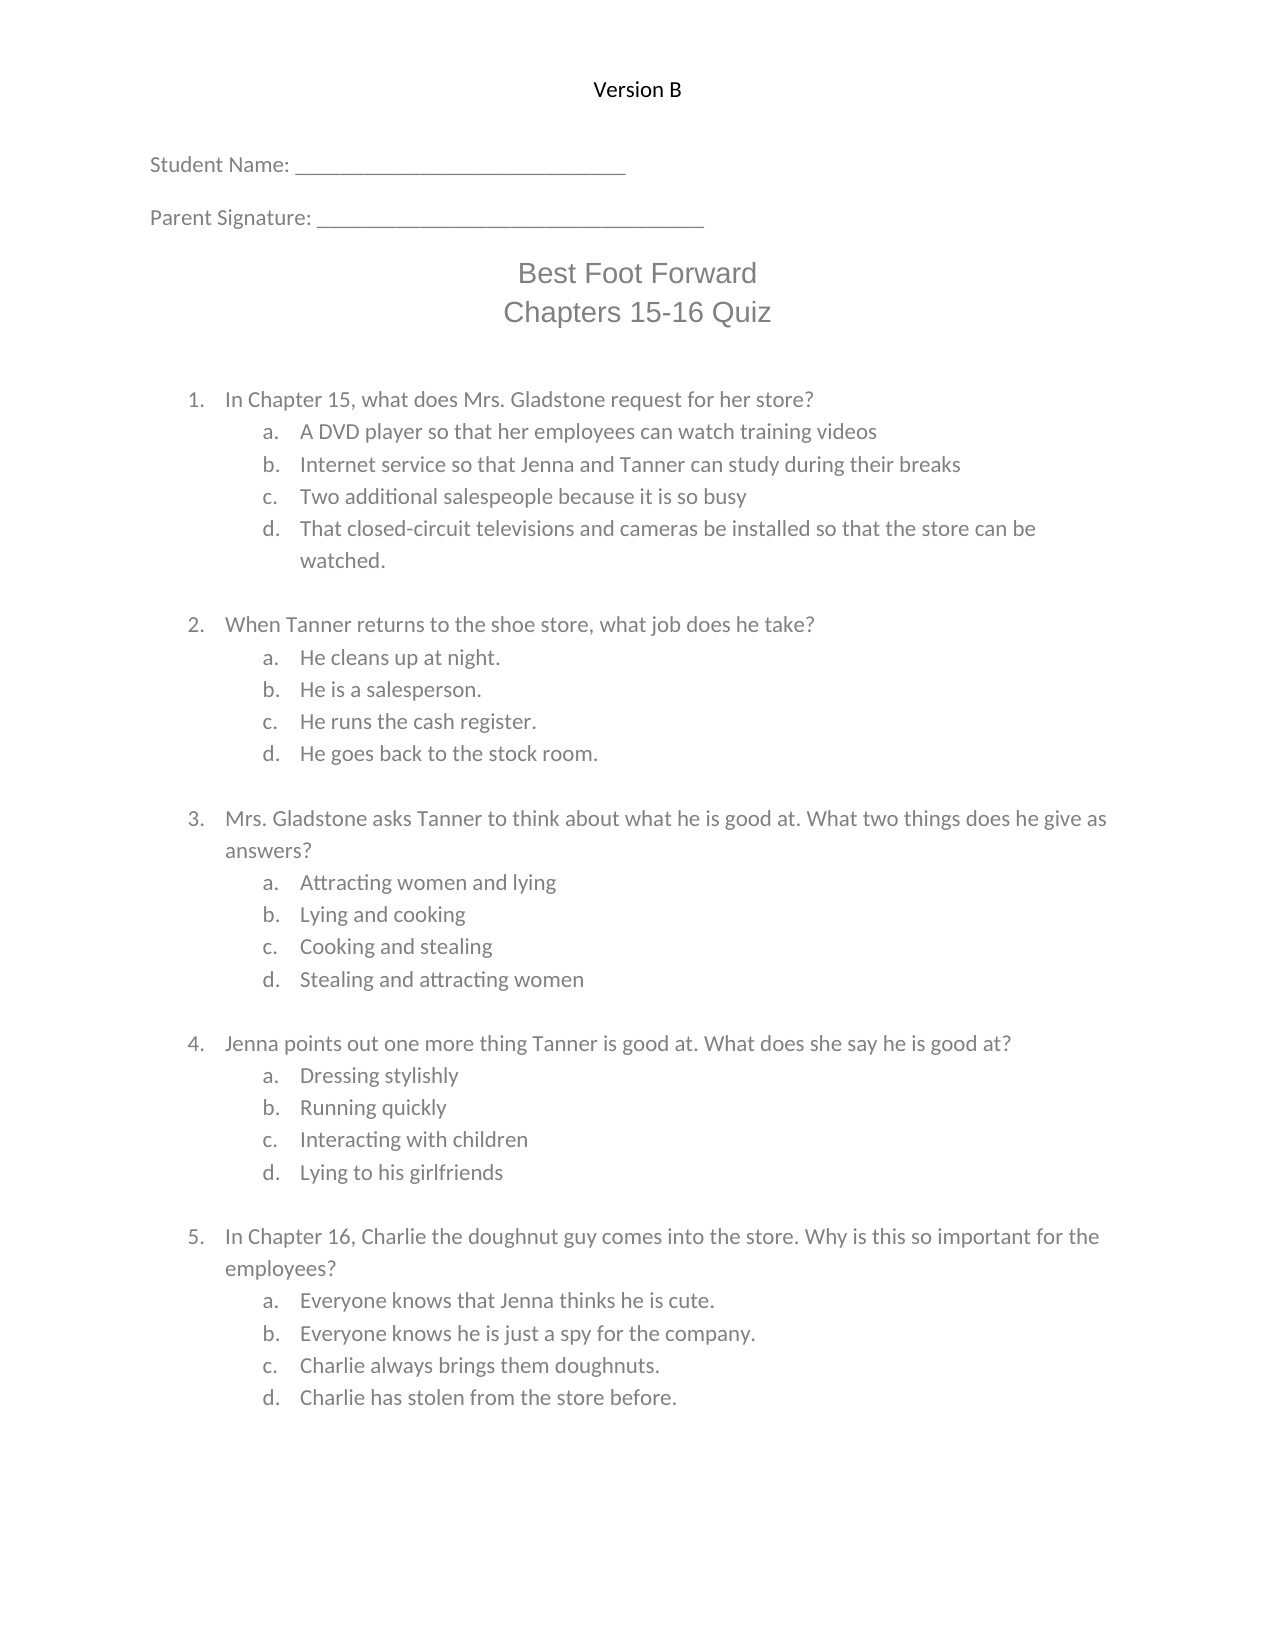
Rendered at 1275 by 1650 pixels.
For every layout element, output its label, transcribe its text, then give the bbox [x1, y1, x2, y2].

list Everyone knows he is just a spy for the company. [262, 1319, 1125, 1347]
list Charlie always brings them doughnuts. [262, 1351, 1125, 1379]
list Attracting women and lying [262, 868, 1125, 896]
list That closed-circuit televisions and cameras be installed so that the store can be watched. [262, 514, 1125, 606]
list He goes back to the stock room. [262, 739, 1125, 799]
list Mrs. Gladstone asks Tanner to think about what he is good at. What two things does he give as answers? [187, 804, 1125, 864]
text Student Name: _____________________________ [150, 150, 1125, 178]
list Interacting with children [262, 1126, 1125, 1154]
list In Chapter 16, Charlie the doughnut guy comes into the store. Why is this so important for the employees? [187, 1222, 1125, 1282]
text Best Foot Forward Chapters 15-16 Quiz [150, 256, 1125, 360]
list When Tanner returns to the shoe store, what job does he take? [187, 611, 1125, 639]
list Charlie has stolen from the store before. [262, 1383, 1125, 1411]
text Parent Signature: __________________________________ [150, 203, 1125, 231]
list Two additional salespeople because it is so busy [262, 482, 1125, 510]
list Cooking and stealing [262, 932, 1125, 961]
list He cleans up at night. [262, 643, 1125, 671]
list In Chapter 15, what does Mrs. Gladstone request for her store? [187, 385, 1125, 413]
list Jenna points out one more thing Tanner is good at. What does she say he is good at? [187, 1029, 1125, 1057]
list Internet service so that Jenna and Tanner can study during their breaks [262, 450, 1125, 478]
list Everyone knows that Jenna thinks he is cute. [262, 1287, 1125, 1314]
list Lying to his girlfriends [262, 1158, 1125, 1218]
list A DVD player so that her employees can watch training videos [262, 417, 1125, 446]
list He runs the cash register. [262, 707, 1125, 735]
list Dressing stylishly [262, 1061, 1125, 1089]
list Stealing and attracting women [262, 965, 1125, 1025]
list He is a salesperson. [262, 675, 1125, 703]
list Lying and cooking [262, 900, 1125, 928]
list Running quickly [262, 1093, 1125, 1121]
